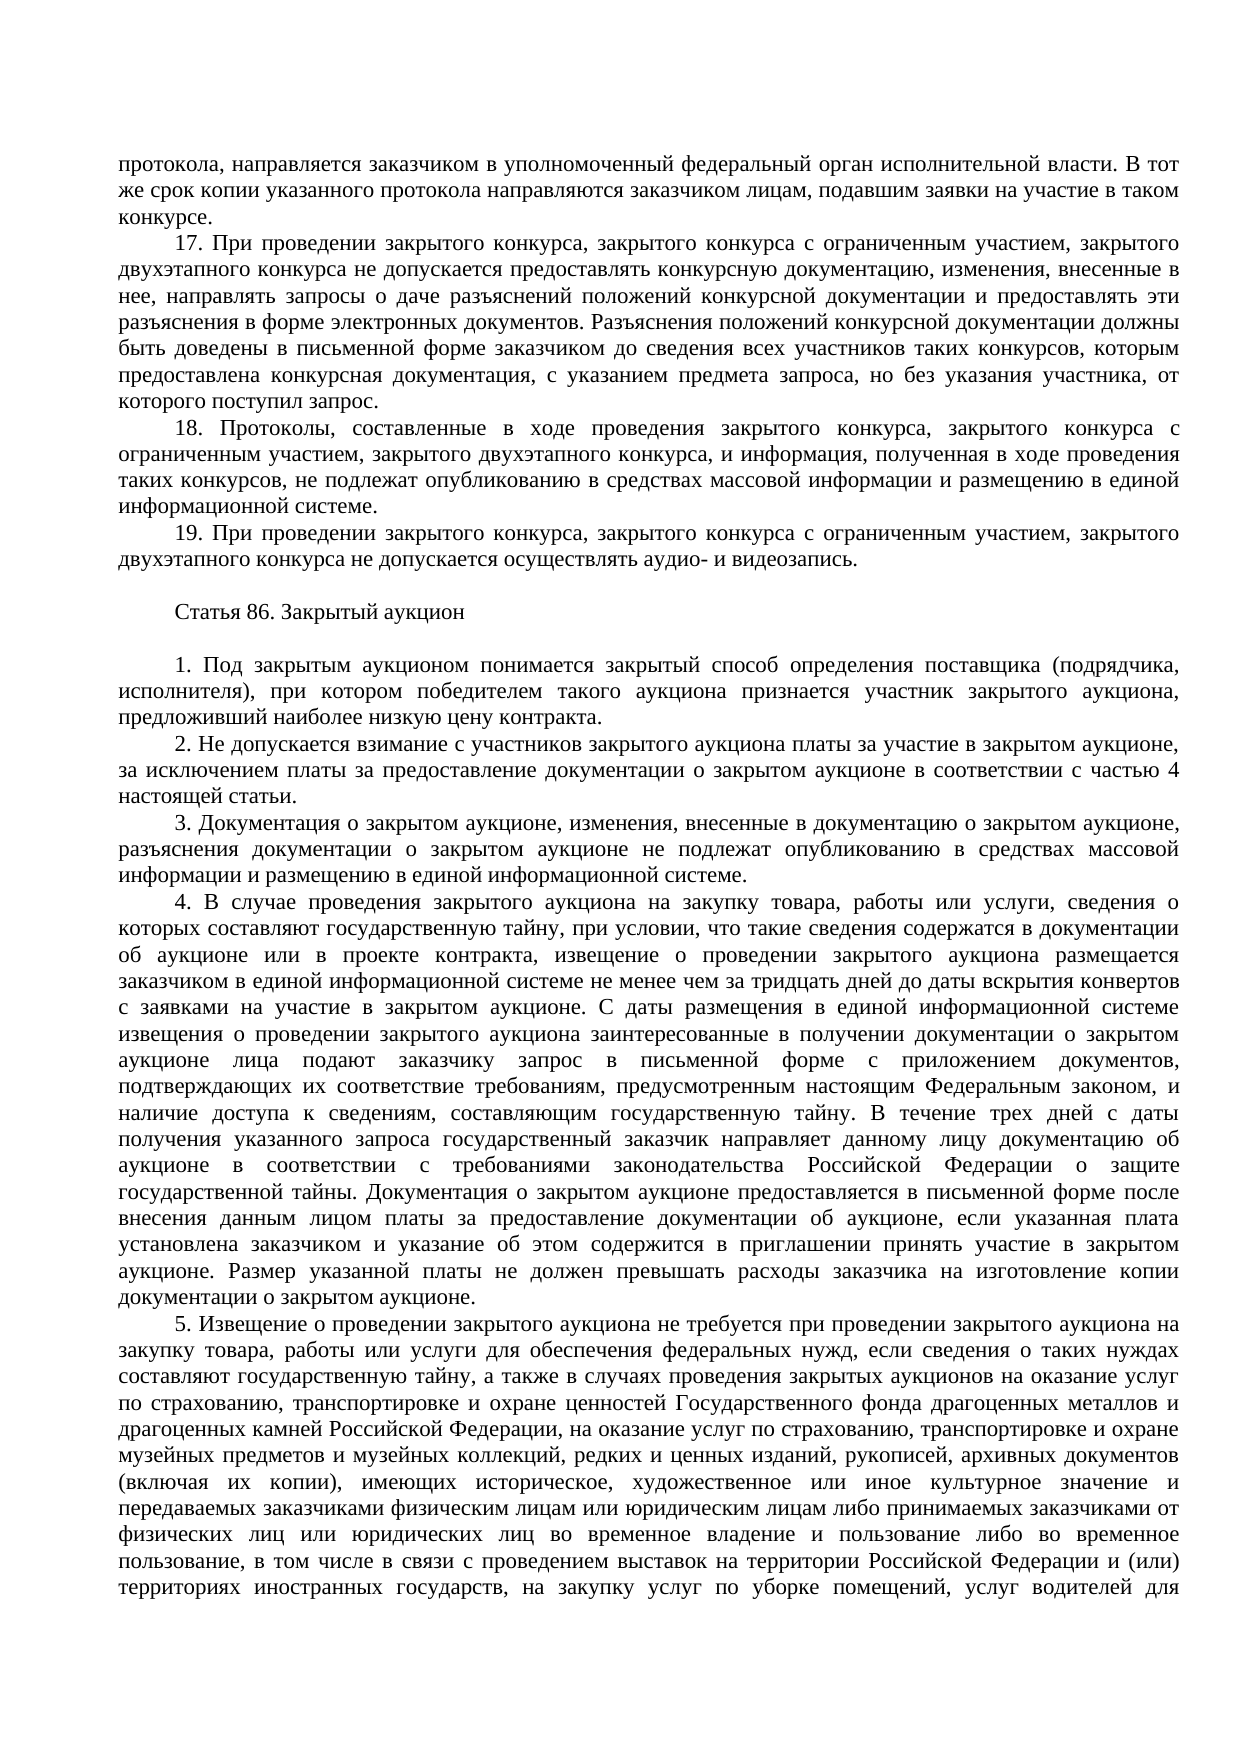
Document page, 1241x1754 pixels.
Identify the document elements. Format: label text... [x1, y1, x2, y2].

text 1. Под закрытым аукционом понимается закрытый способ определения поставщика (подрядчика, исполнителя), при котором победителем такого аукциона признается участник закрытого аукциона, предложивший наиболее низкую цену контракта. [118, 651, 1181, 730]
text 2. Не допускается взимание с участников закрытого аукциона платы за участие в закрытом аукционе, за исключением платы за предоставление документации о закрытом аукционе в соответствии с частью 4 настоящей статьи. [118, 730, 1181, 809]
text 18. Протоколы, составленные в ходе проведения закрытого конкурса, закрытого конкурса с ограниченным участием, закрытого двухэтапного конкурса, и информация, полученная в ходе проведения таких конкурсов, не подлежат опубликованию в средствах массовой информации и размещению в единой информационной системе. [118, 413, 1181, 519]
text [118, 1309, 1181, 1599]
text 3. Документация о закрытом аукционе, изменения, внесенные в документацию о закрытом аукционе, разъяснения документации о закрытом аукционе не подлежат опубликованию в средствах массовой информации и размещению в единой информационной системе. [118, 809, 1181, 888]
text Статья 86. Закрытый аукцион [118, 598, 1181, 624]
text 17. При проведении закрытого конкурса, закрытого конкурса с ограниченным участием, закрытого двухэтапного конкурса не допускается предоставлять конкурсную документацию, изменения, внесенные в нее, направлять запросы о даче разъяснений положений конкурсной документации и предоставлять эти разъяснения в форме электронных документов. Разъяснения положений конкурсной документации должны быть доведены в письменной форме заказчиком до сведения всех участников таких конкурсов, которым предоставлена конкурсная документация, с указанием предмета запроса, но без указания участника, от которого поступил запрос. [118, 229, 1181, 413]
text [118, 150, 1181, 229]
text 4. В случае проведения закрытого аукциона на закупку товара, работы или услуги, сведения о которых составляют государственную тайну, при условии, что такие сведения содержатся в документации об аукционе или в проекте контракта, извещение о проведении закрытого аукциона размещается заказчиком в единой информационной системе не менее чем за тридцать дней до даты вскрытия конвертов с заявками на участие в закрытом аукционе. С даты размещения в единой информационной системе извещения о проведении закрытого аукциона заинтересованные в получении документации о закрытом аукционе лица подают заказчику запрос в письменной форме с приложением документов, подтверждающих их соответствие требованиям, предусмотренным настоящим Федеральным законом, и наличие доступа к сведениям, составляющим государственную тайну. В течение трех дней с даты получения указанного запроса государственный заказчик направляет данному лицу документацию об аукционе в соответствии с требованиями законодательства Российской Федерации о защите государственной тайны. Документация о закрытом аукционе предоставляется в письменной форме после внесения данным лицом платы за предоставление документации об аукционе, если указанная плата установлена заказчиком и указание об этом содержится в приглашении принять участие в закрытом аукционе. Размер указанной платы не должен превышать расходы заказчика на изготовление копии документации о закрытом аукционе. [118, 888, 1181, 1309]
text 19. При проведении закрытого конкурса, закрытого конкурса с ограниченным участием, закрытого двухэтапного конкурса не допускается осуществлять аудио- и видеозапись. [118, 519, 1181, 572]
